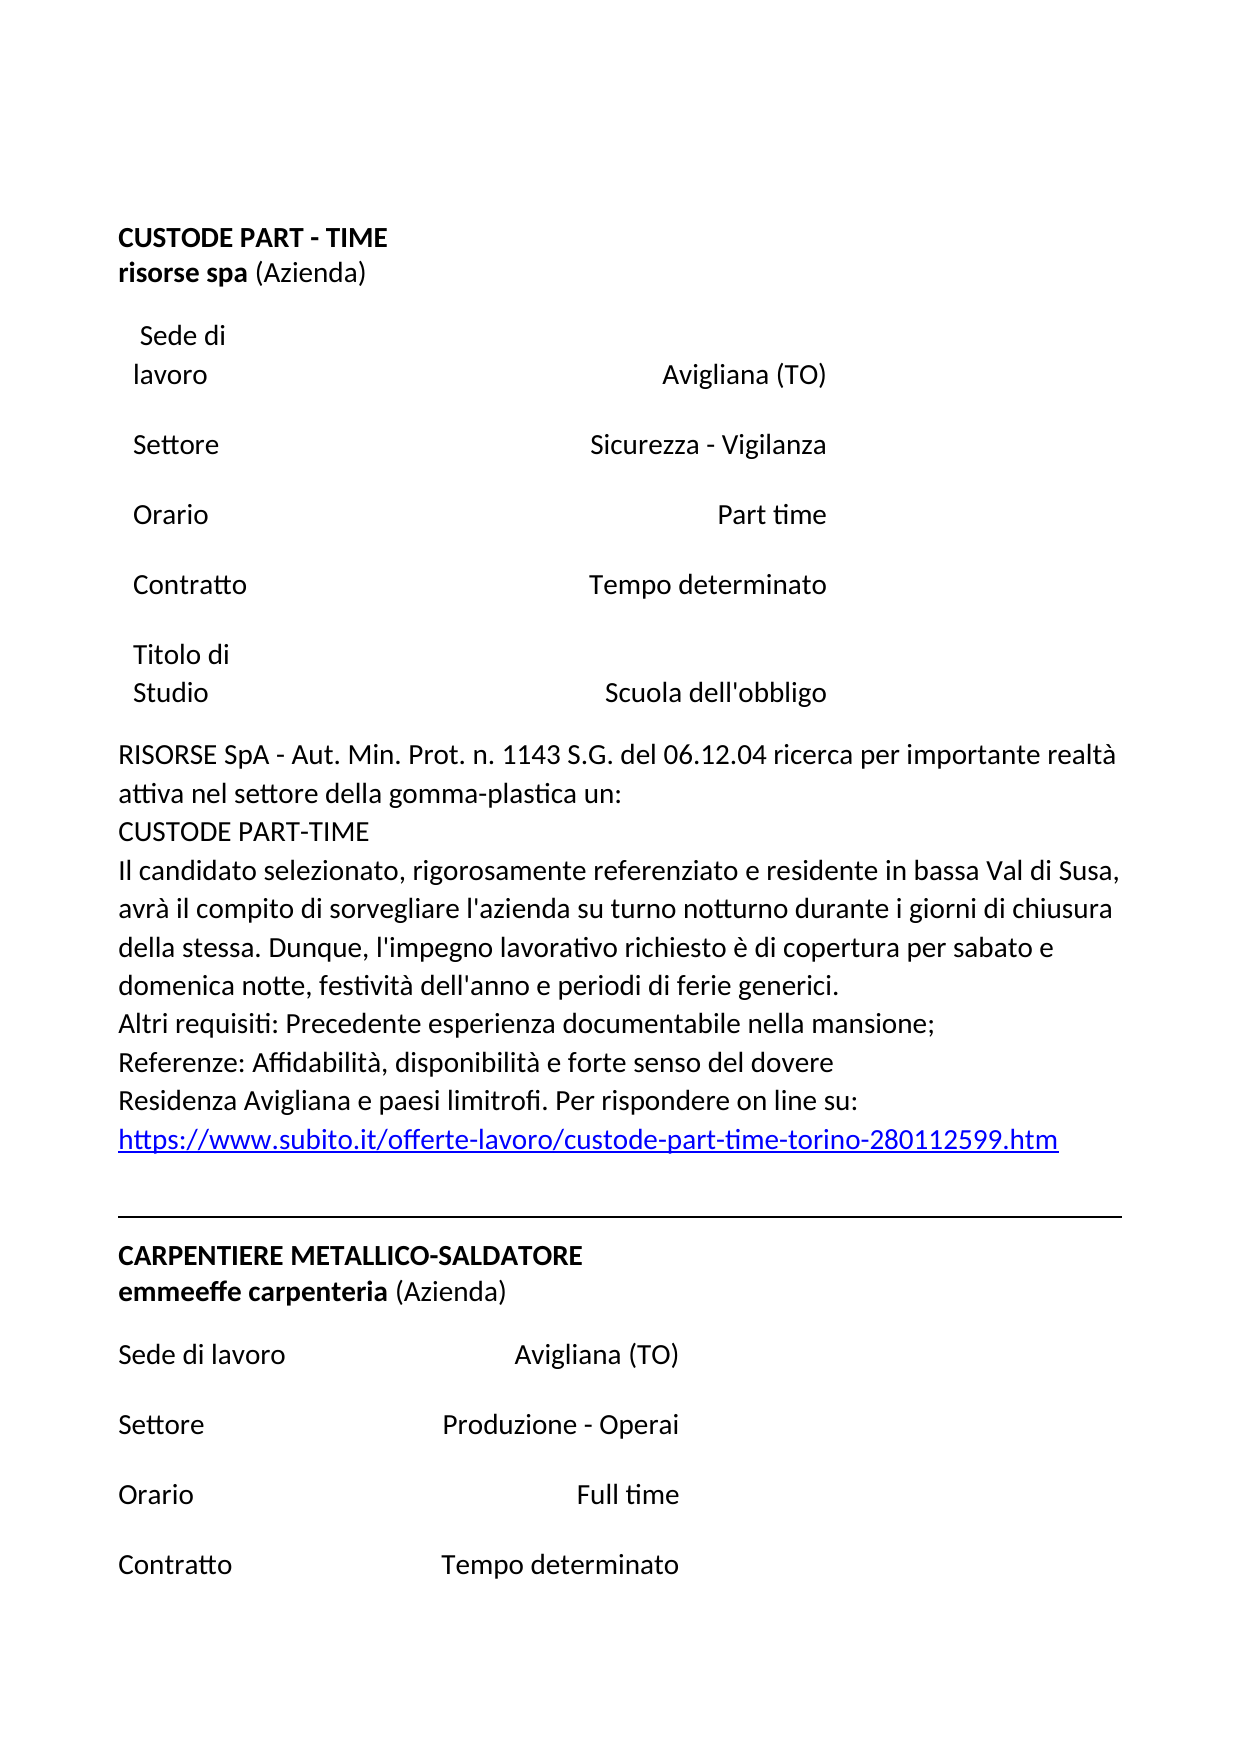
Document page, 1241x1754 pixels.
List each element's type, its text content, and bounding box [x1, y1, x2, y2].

table_cell Sicurezza - Vigilanza [306, 418, 827, 488]
table_header Sede di lavoro [118, 1328, 306, 1398]
table_cell Part time [306, 488, 827, 558]
table_header Avigliana (TO) [306, 1328, 679, 1398]
table_cell Produzione - Operai [306, 1398, 679, 1468]
table_cell Contratto [118, 1538, 306, 1608]
text risorse spa (Azienda) [118, 254, 1122, 290]
table_cell Tempo determinato [306, 558, 827, 628]
table_cell Settore [133, 418, 306, 488]
text RISORSE SpA - Aut. Min. Prot. n. 1143 S.G. del 06.12.04 ricerca per importante realtà attiva nel settore della gomma-plastica un: CUSTODE PART-TIME Il candidato selezionato, rigorosamente referenziato e residente in bassa Val di Susa, avrà il compito di sorvegliare l'azienda su turno notturno durante i giorni di chiusura della stessa. Dunque, l'impegno lavorativo richiesto è di copertura per sabato e domenica notte, festività dell'anno e periodi di ferie generici. Altri requisiti: Precedente esperienza documentabile nella mansione; Referenze: Affidabilità, disponibilità e forte senso del dovere Residenza Avigliana e paesi limitrofi. Per rispondere on line su: https://www.subito.it/offerte-lavoro/custode-part-time-torino-280112599.htm [118, 736, 1122, 1156]
table_cell Titolo di Studio [133, 628, 306, 736]
table_header Sede di lavoro [133, 310, 306, 418]
table_cell Tempo determinato [306, 1538, 679, 1608]
table_cell Orario [133, 488, 306, 558]
table_cell Scuola dell'obbligo [306, 628, 827, 736]
subtitle Carpentiere metallico-saldatore [118, 1237, 1122, 1273]
table_header Avigliana (TO) [306, 310, 827, 418]
text emmeeffe carpenteria (Azienda) [118, 1273, 1122, 1308]
table_cell Contratto [133, 558, 306, 628]
table_cell Settore [118, 1398, 306, 1468]
table_cell Full time [306, 1468, 679, 1538]
table_cell Orario [118, 1468, 306, 1538]
subtitle Custode part - time [118, 219, 1122, 254]
